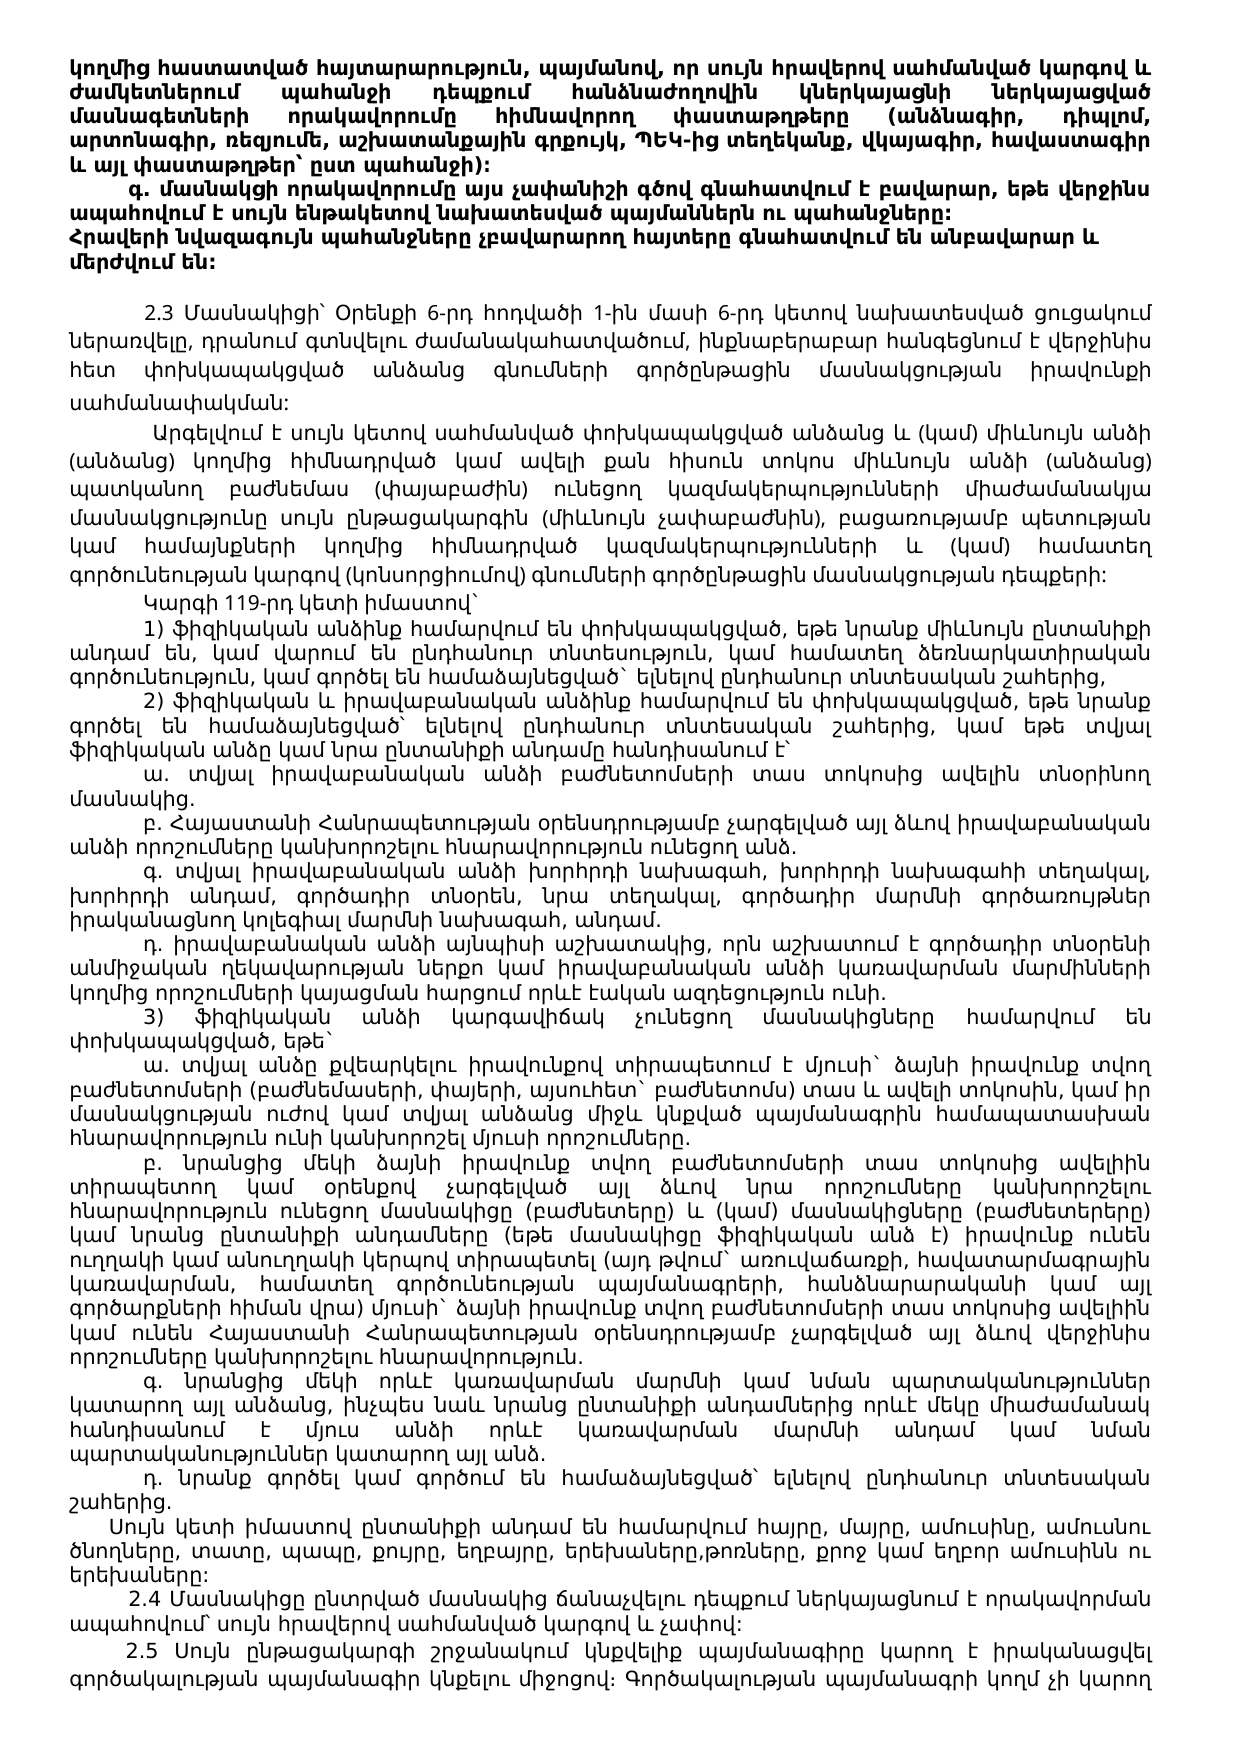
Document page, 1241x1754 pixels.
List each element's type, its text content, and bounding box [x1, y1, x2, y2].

text 3) ֆիզիկական անձի կարգավիճակ չունեցող մասնակիցները համարվում են փոխկապակցված, եթե` [69, 1005, 1152, 1053]
text 2.3 Մասնակիցի՝ Օրենքի 6-րդ հոդվածի 1-ին մասի 6-րդ կետով նախատեսված ցուցակում ներառվելը, դրանում գտնվելու ժամանակահատվածում, ինքնաբերաբար հանգեցնում է վերջինիս հետ փոխկապակցված անձանց գնումների գործընթացին մասնակցության իրավունքի սահմանափակման: [69, 298, 1152, 418]
text 2.4 Մասնակիցը ընտրված մասնակից ճանաչվելու դեպքում ներկայացնում է որակավորման ապահովում՝ սույն հրավերով սահմանված կարգով և չափով: [69, 1587, 1152, 1636]
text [69, 56, 1152, 177]
text բ. նրանցից մեկի ձայնի իրավունք տվող բաժնետոմսերի տաս տոկոսից ավելիին տիրապետող կամ օրենքով չարգելված այլ ձևով նրա որոշումները կանխորոշելու հնարավորություն ունեցող մասնակիցը (բաժնետերը) և (կամ) մասնակիցները (բաժնետերերը) կամ նրանց ընտանիքի անդամները (եթե մասնակիցը ֆիզիկական անձ է) իրավունք ունեն ուղղակի կամ անուղղակի կերպով տիրապետել (այդ թվում` առուվաճառքի, հավատարմագրային կառավարման, համատեղ գործունեության պայմանագրերի, հանձնարարականի կամ այլ գործարքների հիման վրա) մյուսի` ձայնի իրավունք տվող բաժնետոմսերի տաս տոկոսից ավելիին կամ ունեն Հայաստանի Հանրապետության օրենսդրությամբ չարգելված այլ ձևով վերջինիս որոշումները կանխորոշելու հնարավորություն. [69, 1151, 1152, 1369]
text 1) ֆիզիկական անձինք համարվում են փոխկապակցված, եթե նրանք միևնույն ընտանիքի անդամ են, կամ վարում են ընդհանուր տնտեսություն, կամ համատեղ ձեռնարկատիրական գործունեություն, կամ գործել են համաձայնեցված` ելնելով ընդհանուր տնտեսական շահերից, [69, 617, 1152, 689]
text Սույն կետի իմաստով ընտանիքի անդամ են համարվում հայրը, մայրը, ամուսինը, ամուսնու ծնողները, տատը, պապը, քույրը, եղբայրը, երեխաները,թոռները, քրոջ կամ եղբոր ամուսինն ու երեխաները: [69, 1515, 1152, 1587]
text ա. տվյալ անձը քվեարկելու իրավունքով տիրապետում է մյուսի` ձայնի իրավունք տվող բաժնետոմսերի (բաժնեմասերի, փայերի, այսուհետ` բաժնետոմս) տաս և ավելի տոկոսին, կամ իր մասնակցության ուժով կամ տվյալ անձանց միջև կնքված պայմանագրին համապատասխան հնարավորություն ունի կանխորոշել մյուսի որոշումները. [69, 1053, 1152, 1151]
text դ. իրավաբանական անձի այնպիսի աշխատակից, որն աշխատում է գործադիր տնօրենի անմիջական ղեկավարության ներքո կամ իրավաբանական անձի կառավարման մարմինների կողմից որոշումների կայացման հարցում որևէ էական ազդեցություն ունի. [69, 932, 1152, 1005]
text գ. տվյալ իրավաբանական անձի խորհրդի նախագահ, խորհրդի նախագահի տեղակալ, խորհրդի անդամ, գործադիր տնօրեն, նրա տեղակալ, գործադիր մարմնի գործառույթներ իրականացնող կոլեգիալ մարմնի նախագահ, անդամ. [69, 859, 1152, 932]
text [69, 1636, 1152, 1693]
text բ. Հայաստանի Հանրապետության օրենսդրությամբ չարգելված այլ ձևով իրավաբանական անձի որոշումները կանխորոշելու հնարավորություն ունեցող անձ. [69, 811, 1152, 859]
text գ. մասնակցի որակավորումը այս չափանիշի գծով գնահատվում է բավարար, եթե վերջինս ապահովում է սույն ենթակետով նախատեսված պայմաններն ու պահանջները: [69, 177, 1152, 225]
text Հրավերի նվազագույն պահանջները չբավարարող հայտերը գնահատվում են անբավարար և մերժվում են: [69, 225, 1152, 274]
text գ. նրանցից մեկի որևէ կառավարման մարմնի կամ նման պարտականություններ կատարող այլ անձանց, ինչպես նաև նրանց ընտանիքի անդամներից որևէ մեկը միաժամանակ հանդիսանում է մյուս անձի որևէ կառավարման մարմնի անդամ կամ նման պարտականություններ կատարող այլ անձ. [69, 1369, 1152, 1466]
text Կարգի 119-րդ կետի իմաստով` [69, 588, 1152, 617]
text Արգելվում է սույն կետով սահմանված փոխկապակցված անձանց և (կամ) միևնույն անձի (անձանց) կողմից հիմնադրված կամ ավելի քան հիսուն տոկոս միևնույն անձի (անձանց) պատկանող բաժնեմաս (փայաբաժին) ունեցող կազմակերպությունների միաժամանակյա մասնակցությունը սույն ընթացակարգին (միևնույն չափաբաժնին), բացառությամբ պետության կամ համայնքների կողմից հիմնադրված կազմակերպությունների և (կամ) համատեղ գործունեության կարգով (կոնսորցիումով) գնումների գործընթացին մասնակցության դեպքերի: [69, 418, 1152, 588]
text ա. տվյալ իրավաբանական անձի բաժնետոմսերի տաս տոկոսից ավելին տնօրինող մասնակից. [69, 762, 1152, 811]
text 2) ֆիզիկական և իրավաբանական անձինք համարվում են փոխկապակցված, եթե նրանք գործել են համաձայնեցված՝ ելնելով ընդհանուր տնտեսական շահերից, կամ եթե տվյալ ֆիզիկական անձը կամ նրա ընտանիքի անդամը հանդիսանում է՝ [69, 689, 1152, 762]
text դ. նրանք գործել կամ գործում են համաձայնեցված՝ ելնելով ընդհանուր տնտեսական շահերից. [69, 1466, 1152, 1515]
